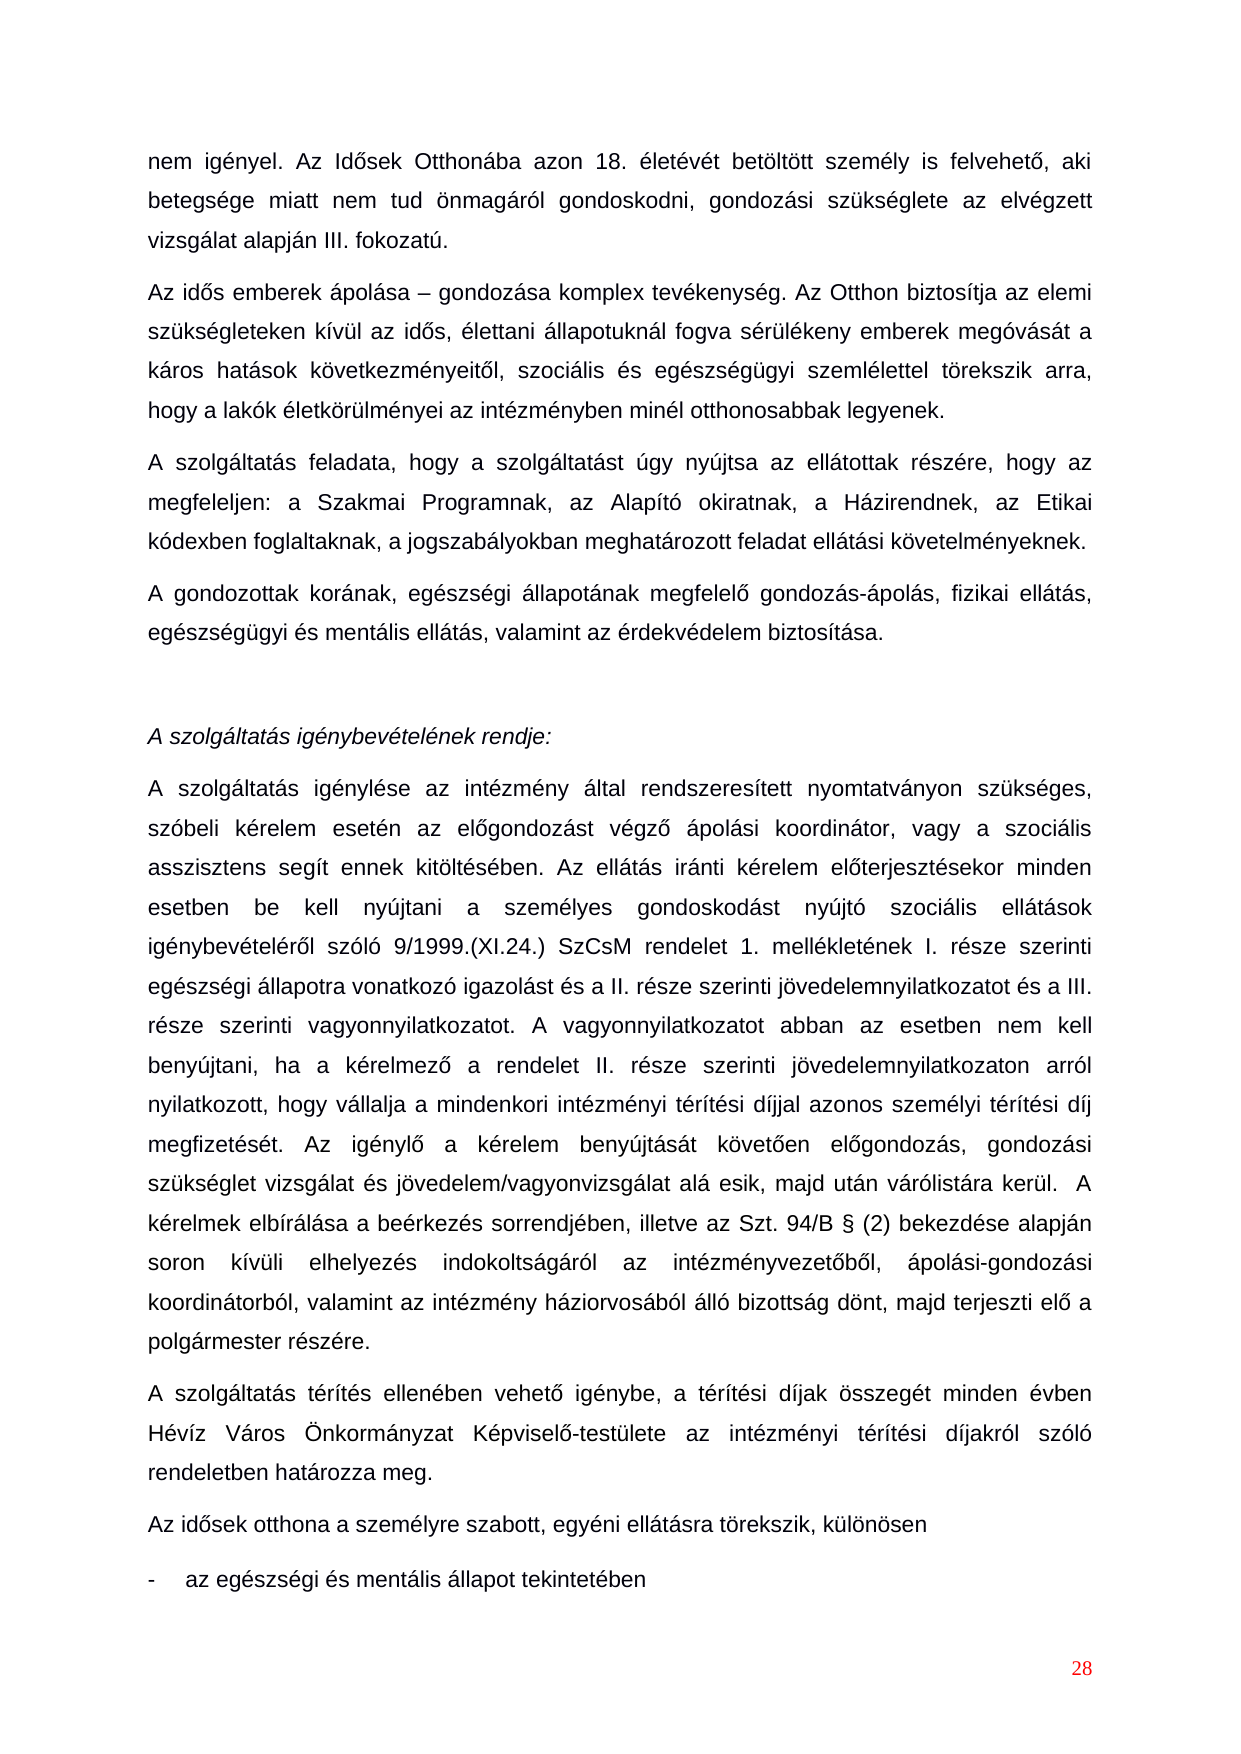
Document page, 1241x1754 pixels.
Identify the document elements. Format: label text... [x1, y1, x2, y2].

text A szolgáltatás igénybevételének rendje: [148, 723, 1093, 750]
text A szolgáltatás igénylése az intézmény által rendszeresített nyomtatványon szükséges, szóbeli kérelem esetén az előgondozást végző ápolási koordinátor, vagy a szociális asszisztens segít ennek kitöltésében. Az ellátás iránti kérelem előterjesztésekor minden esetben be kell nyújtani a személyes gondoskodást nyújtó szociális ellátások igénybevételéről szóló 9/1999.(XI.24.) SzCsM rendelet 1. mellékletének I. része szerinti egészségi állapotra vonatkozó igazolást és a II. része szerinti jövedelemnyilatkozatot és a III. része szerinti vagyonnyilatkozatot. A vagyonnyilatkozatot abban az esetben nem kell benyújtani, ha a kérelmező a rendelet II. része szerinti jövedelemnyilatkozaton arról nyilatkozott, hogy vállalja a mindenkori intézményi térítési díjjal azonos személyi térítési díj megfizetését. Az igénylő a kérelem benyújtását követően előgondozás, gondozási szükséglet vizsgálat és jövedelem/vagyonvizsgálat alá esik, majd után várólistára kerül. A kérelmek elbírálása a beérkezés sorrendjében, illetve az Szt. 94/B § (2) bekezdése alapján soron kívüli elhelyezés indokoltságáról az intézményvezetőből, ápolási-gondozási koordinátorból, valamint az intézmény háziorvosából álló bizottság dönt, majd terjeszti elő a polgármester részére. [148, 775, 1093, 1354]
text A szolgáltatás térítés ellenében vehető igénybe, a térítési díjak összegét minden évben Hévíz Város Önkormányzat Képviselő-testülete az intézményi térítési díjakról szóló rendeletben határozza meg. [148, 1380, 1093, 1485]
text A gondozottak korának, egészségi állapotának megfelelő gondozás-ápolás, fizikai ellátás, egészségügyi és mentális ellátás, valamint az érdekvédelem biztosítása. [148, 580, 1093, 646]
text Az idősek otthona a személyre szabott, egyéni ellátásra törekszik, különösen [148, 1511, 1093, 1537]
text A szolgáltatás feladata, hogy a szolgáltatást úgy nyújtsa az ellátottak részére, hogy az megfeleljen: a Szakmai Programnak, az Alapító okiratnak, a Házirendnek, az Etikai kódexben foglaltaknak, a jogszabályokban meghatározott feladat ellátási követelményeknek. [148, 449, 1093, 554]
list az egészségi és mentális állapot tekintetében [148, 1563, 1093, 1594]
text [148, 148, 1093, 253]
text Az idős emberek ápolása – gondozása komplex tevékenység. Az Otthon biztosítja az elemi szükségleteken kívül az idős, élettani állapotuknál fogva sérülékeny emberek megóvását a káros hatások következményeitől, szociális és egészségügyi szemlélettel törekszik arra, hogy a lakók életkörülményei az intézményben minél otthonosabbak legyenek. [148, 278, 1093, 423]
